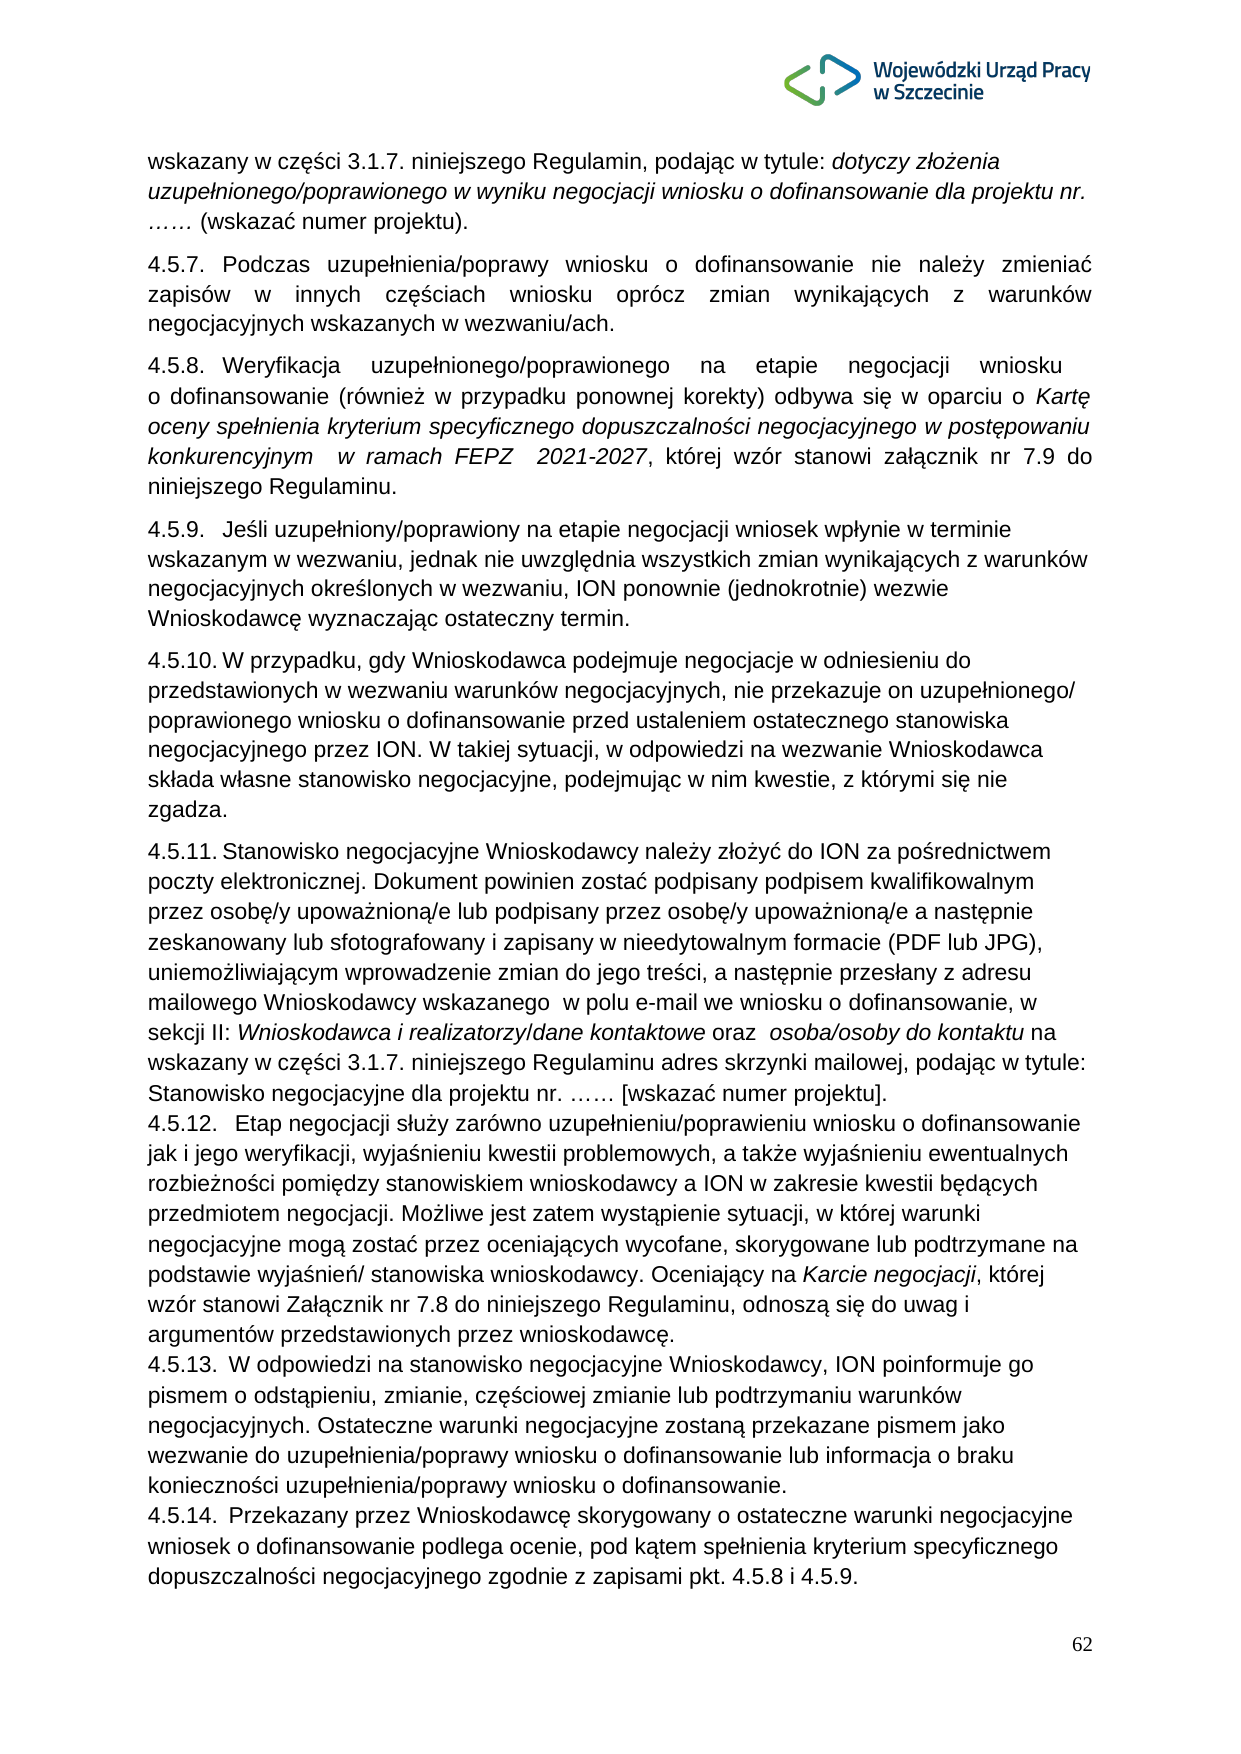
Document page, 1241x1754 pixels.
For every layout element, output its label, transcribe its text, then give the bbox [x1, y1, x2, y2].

list Przekazany przez Wnioskodawcę skorygowany o ostateczne warunki negocjacyjne wniosek o dofinansowanie podlega ocenie, pod kątem spełnienia kryterium specyficznego dopuszczalności negocjacyjnego zgodnie z zapisami pkt. 4.5.8 i 4.5.9. [148, 1502, 1092, 1589]
list Stanowisko negocjacyjne Wnioskodawcy należy złożyć do ION za pośrednictwem poczty elektronicznej. Dokument powinien zostać podpisany podpisem kwalifikowalnym przez osobę/y upoważnioną/e lub podpisany przez osobę/y upoważnioną/e a następnie zeskanowany lub sfotografowany i zapisany w nieedytowalnym formacie (PDF lub JPG), uniemożliwiającym wprowadzenie zmian do jego treści, a następnie przesłany z adresu mailowego Wnioskodawcy wskazanego w polu e-mail we wniosku o dofinansowanie, w sekcji II: Wnioskodawca i realizatorzy/dane kontaktowe oraz osoba/osoby do kontaktu na wskazany w części 3.1.7. niniejszego Regulaminu adres skrzynki mailowej, podając w tytule: Stanowisko negocjacyjne dla projektu nr. …… [wskazać numer projektu]. [148, 838, 1092, 1106]
list Weryfikacja uzupełnionego/poprawionego na etapie negocjacji wniosku o dofinansowanie (również w przypadku ponownej korekty) odbywa się w oparciu o Kartę oceny spełnienia kryterium specyficznego dopuszczalności negocjacyjnego w postępowaniu konkurencyjnym w ramach FEPZ 2021-2027, której wzór stanowi załącznik nr 7.9 do niniejszego Regulaminu. [148, 352, 1092, 499]
list W odpowiedzi na stanowisko negocjacyjne Wnioskodawcy, ION poinformuje go pismem o odstąpieniu, zmianie, częściowej zmianie lub podtrzymaniu warunków negocjacyjnych. Ostateczne warunki negocjacyjne zostaną przekazane pismem jako wezwanie do uzupełnienia/poprawy wniosku o dofinansowanie lub informacja o braku konieczności uzupełnienia/poprawy wniosku o dofinansowanie. [148, 1351, 1092, 1498]
list Jeśli uzupełniony/poprawiony na etapie negocjacji wniosek wpłynie w terminie wskazanym w wezwaniu, jednak nie uwzględnia wszystkich zmian wynikających z warunków negocjacyjnych określonych w wezwaniu, ION ponownie (jednokrotnie) wezwie Wnioskodawcę wyznaczając ostateczny termin. [148, 516, 1092, 631]
list Podczas uzupełnienia/poprawy wniosku o dofinansowanie nie należy zmieniać zapisów w innych częściach wniosku oprócz zmian wynikających z warunków negocjacyjnych wskazanych w wezwaniu/ach. [148, 251, 1092, 337]
list Etap negocjacji służy zarówno uzupełnieniu/poprawieniu wniosku o dofinansowanie jak i jego weryfikacji, wyjaśnieniu kwestii problemowych, a także wyjaśnieniu ewentualnych rozbieżności pomiędzy stanowiskiem wnioskodawcy a ION w zakresie kwestii będących przedmiotem negocjacji. Możliwe jest zatem wystąpienie sytuacji, w której warunki negocjacyjne mogą zostać przez oceniających wycofane, skorygowane lub podtrzymane na podstawie wyjaśnień/ stanowiska wnioskodawcy. Oceniający na Karcie negocjacji, której wzór stanowi Załącznik nr 7.8 do niniejszego Regulaminu, odnoszą się do uwag i argumentów przedstawionych przez wnioskodawcę. [148, 1110, 1092, 1347]
list W przypadku, gdy Wnioskodawca podejmuje negocjacje w odniesieniu do przedstawionych w wezwaniu warunków negocjacyjnych, nie przekazuje on uzupełnionego/ poprawionego wniosku o dofinansowanie przed ustaleniem ostatecznego stanowiska negocjacyjnego przez ION. W takiej sytuacji, w odpowiedzi na wezwanie Wnioskodawca składa własne stanowisko negocjacyjne, podejmując w nim kwestie, z którymi się nie zgadza. [148, 647, 1092, 822]
picture [784, 54, 1091, 106]
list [148, 148, 1092, 234]
